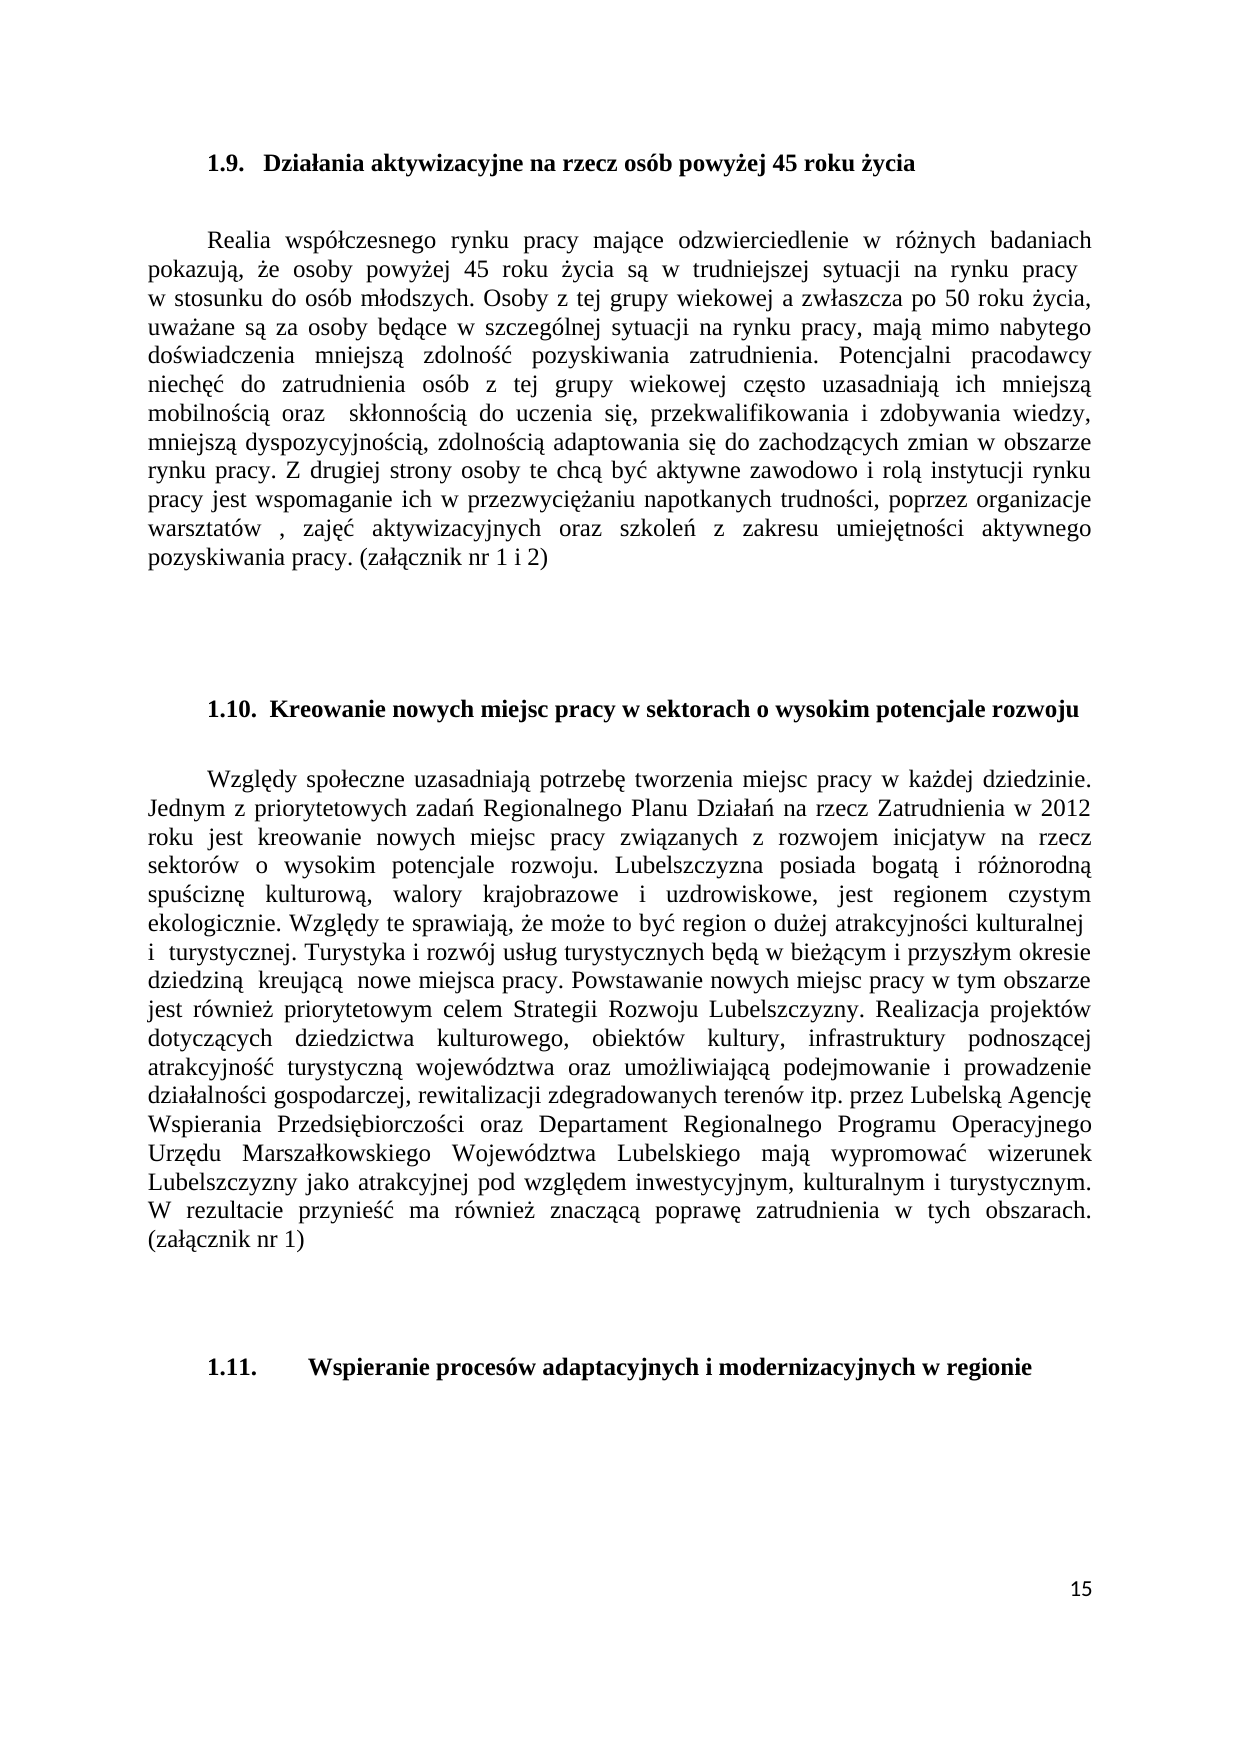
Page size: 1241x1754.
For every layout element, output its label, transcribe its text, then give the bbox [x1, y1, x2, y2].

list Działania aktywizacyjne na rzecz osób powyżej 45 roku życia [207, 148, 1092, 176]
subtitle 1.10. Kreowanie nowych miejsc pracy w sektorach o wysokim potencjale rozwoju [148, 694, 1092, 723]
text Realia współczesnego rynku pracy mające odzwierciedlenie w różnych badaniach pokazują, że osoby powyżej 45 roku życia są w trudniejszej sytuacji na rynku pracy w stosunku do osób młodszych. Osoby z tej grupy wiekowej a zwłaszcza po 50 roku życia, uważane są za osoby będące w szczególnej sytuacji na rynku pracy, mają mimo nabytego doświadczenia mniejszą zdolność pozyskiwania zatrudnienia. Potencjalni pracodawcy niechęć do zatrudnienia osób z tej grupy wiekowej często uzasadniają ich mniejszą mobilnością oraz skłonnością do uczenia się, przekwalifikowania i zdobywania wiedzy, mniejszą dyspozycyjnością, zdolnością adaptowania się do zachodzących zmian w obszarze rynku pracy. Z drugiej strony osoby te chcą być aktywne zawodowo i rolą instytucji rynku pracy jest wspomaganie ich w przezwyciężaniu napotkanych trudności, poprzez organizacje warsztatów , zajęć aktywizacyjnych oraz szkoleń z zakresu umiejętności aktywnego pozyskiwania pracy. (załącznik nr 1 i 2) [148, 226, 1092, 571]
text Względy społeczne uzasadniają potrzebę tworzenia miejsc pracy w każdej dziedzinie. Jednym z priorytetowych zadań Regionalnego Planu Działań na rzecz Zatrudnienia w 2012 roku jest kreowanie nowych miejsc pracy związanych z rozwojem inicjatyw na rzecz sektorów o wysokim potencjale rozwoju. Lubelszczyzna posiada bogatą i różnorodną spuściznę kulturową, walory krajobrazowe i uzdrowiskowe, jest regionem czystym ekologicznie. Względy te sprawiają, że może to być region o dużej atrakcyjności kulturalnej i turystycznej. Turystyka i rozwój usług turystycznych będą w bieżącym i przyszłym okresie dziedziną kreującą nowe miejsca pracy. Powstawanie nowych miejsc pracy w tym obszarze jest również priorytetowym celem Strategii Rozwoju Lubelszczyzny. Realizacja projektów dotyczących dziedzictwa kulturowego, obiektów kultury, infrastruktury podnoszącej atrakcyjność turystyczną województwa oraz umożliwiającą podejmowanie i prowadzenie działalności gospodarczej, rewitalizacji zdegradowanych terenów itp. przez Lubelską Agencję Wspierania Przedsiębiorczości oraz Departament Regionalnego Programu Operacyjnego Urzędu Marszałkowskiego Województwa Lubelskiego mają wypromować wizerunek Lubelszczyzny jako atrakcyjnej pod względem inwestycyjnym, kulturalnym i turystycznym. W rezultacie przynieść ma również znaczącą poprawę zatrudnienia w tych obszarach. (załącznik nr 1) [148, 764, 1092, 1253]
subtitle Wspieranie procesów adaptacyjnych i modernizacyjnych w regionie [207, 1352, 1092, 1381]
